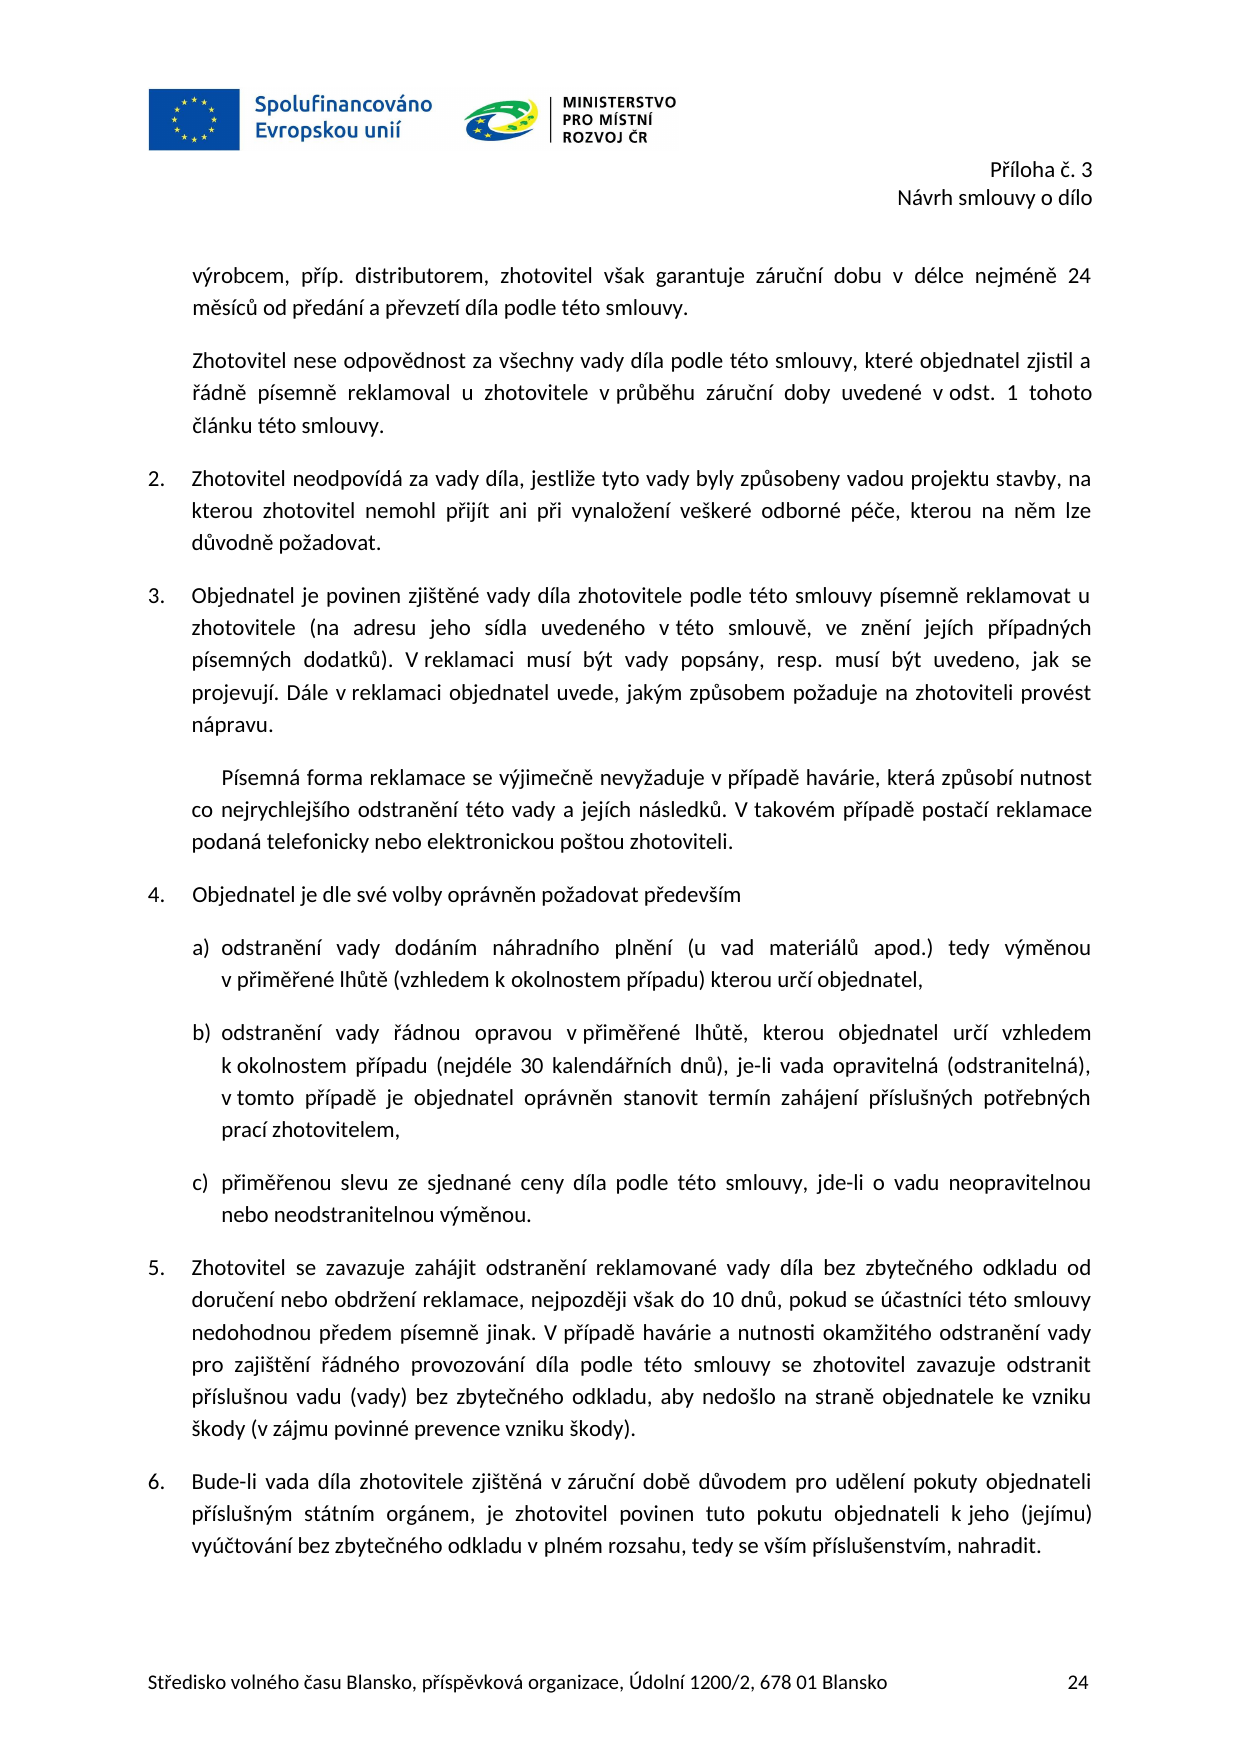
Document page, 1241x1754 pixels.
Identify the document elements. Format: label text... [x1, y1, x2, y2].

text 2. Zhotovitel neodpovídá za vady díla, jestliže tyto vady byly způsobeny vadou projektu stavby, na kterou zhotovitel nemohl přijít ani při vynaložení veškeré odborné péče, kterou na něm lze důvodně požadovat. [148, 464, 1093, 556]
text 3. Objednatel je povinen zjištěné vady díla zhotovitele podle této smlouvy písemně reklamovat u zhotovitele (na adresu jeho sídla uvedeného v této smlouvě, ve znění jejích případných písemných dodatků). V reklamaci musí být vady popsány, resp. musí být uvedeno, jak se projevují. Dále v reklamaci objednatel uvede, jakým způsobem požaduje na zhotoviteli provést nápravu. [148, 581, 1093, 738]
text Písemná forma reklamace se výjimečně nevyžaduje v případě havárie, která způsobí nutnost co nejrychlejšího odstranění této vady a jejích následků. V takovém případě postačí reklamace podaná telefonicky nebo elektronickou poštou zhotoviteli. [191, 763, 1093, 855]
text 6. Bude-li vada díla zhotovitele zjištěná v záruční době důvodem pro udělení pokuty objednateli příslušným státním orgánem, je zhotovitel povinen tuto pokutu objednateli k jeho (jejímu) vyúčtování bez zbytečného odkladu v plném rozsahu, tedy se vším příslušenstvím, nahradit. [148, 1467, 1093, 1560]
text Zhotovitel nese odpovědnost za všechny vady díla podle této smlouvy, které objednatel zjistil a řádně písemně reklamoval u zhotovitele v průběhu záruční doby uvedené v odst. 1 tohoto článku této smlouvy. [192, 346, 1093, 439]
text a) odstranění vady dodáním náhradního plnění (u vad materiálů apod.) tedy výměnou v přiměřené lhůtě (vzhledem k okolnostem případu) kterou určí objednatel, [148, 933, 1093, 993]
text b) odstranění vady řádnou opravou v přiměřené lhůtě, kterou objednatel určí vzhledem k okolnostem případu (nejdéle 30 kalendářních dnů), je-li vada opravitelná (odstranitelná), v tomto případě je objednatel oprávněn stanovit termín zahájení příslušných potřebných prací zhotovitelem, [148, 1018, 1093, 1143]
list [192, 261, 1093, 321]
text c) přiměřenou slevu ze sjednané ceny díla podle této smlouvy, jde-li o vadu neopravitelnou nebo neodstranitelnou výměnou. [148, 1168, 1093, 1228]
text 4. Objednatel je dle své volby oprávněn požadovat především [148, 880, 1093, 908]
text 5. Zhotovitel se zavazuje zahájit odstranění reklamované vady díla bez zbytečného odkladu od doručení nebo obdržení reklamace, nejpozději však do 10 dnů, pokud se účastníci této smlouvy nedohodnou předem písemně jinak. V případě havárie a nutnosti okamžitého odstranění vady pro zajištění řádného provozování díla podle této smlouvy se zhotovitel zavazuje odstranit příslušnou vadu (vady) bez zbytečného odkladu, aby nedošlo na straně objednatele ke vzniku škody (v zájmu povinné prevence vzniku škody). [148, 1253, 1093, 1442]
